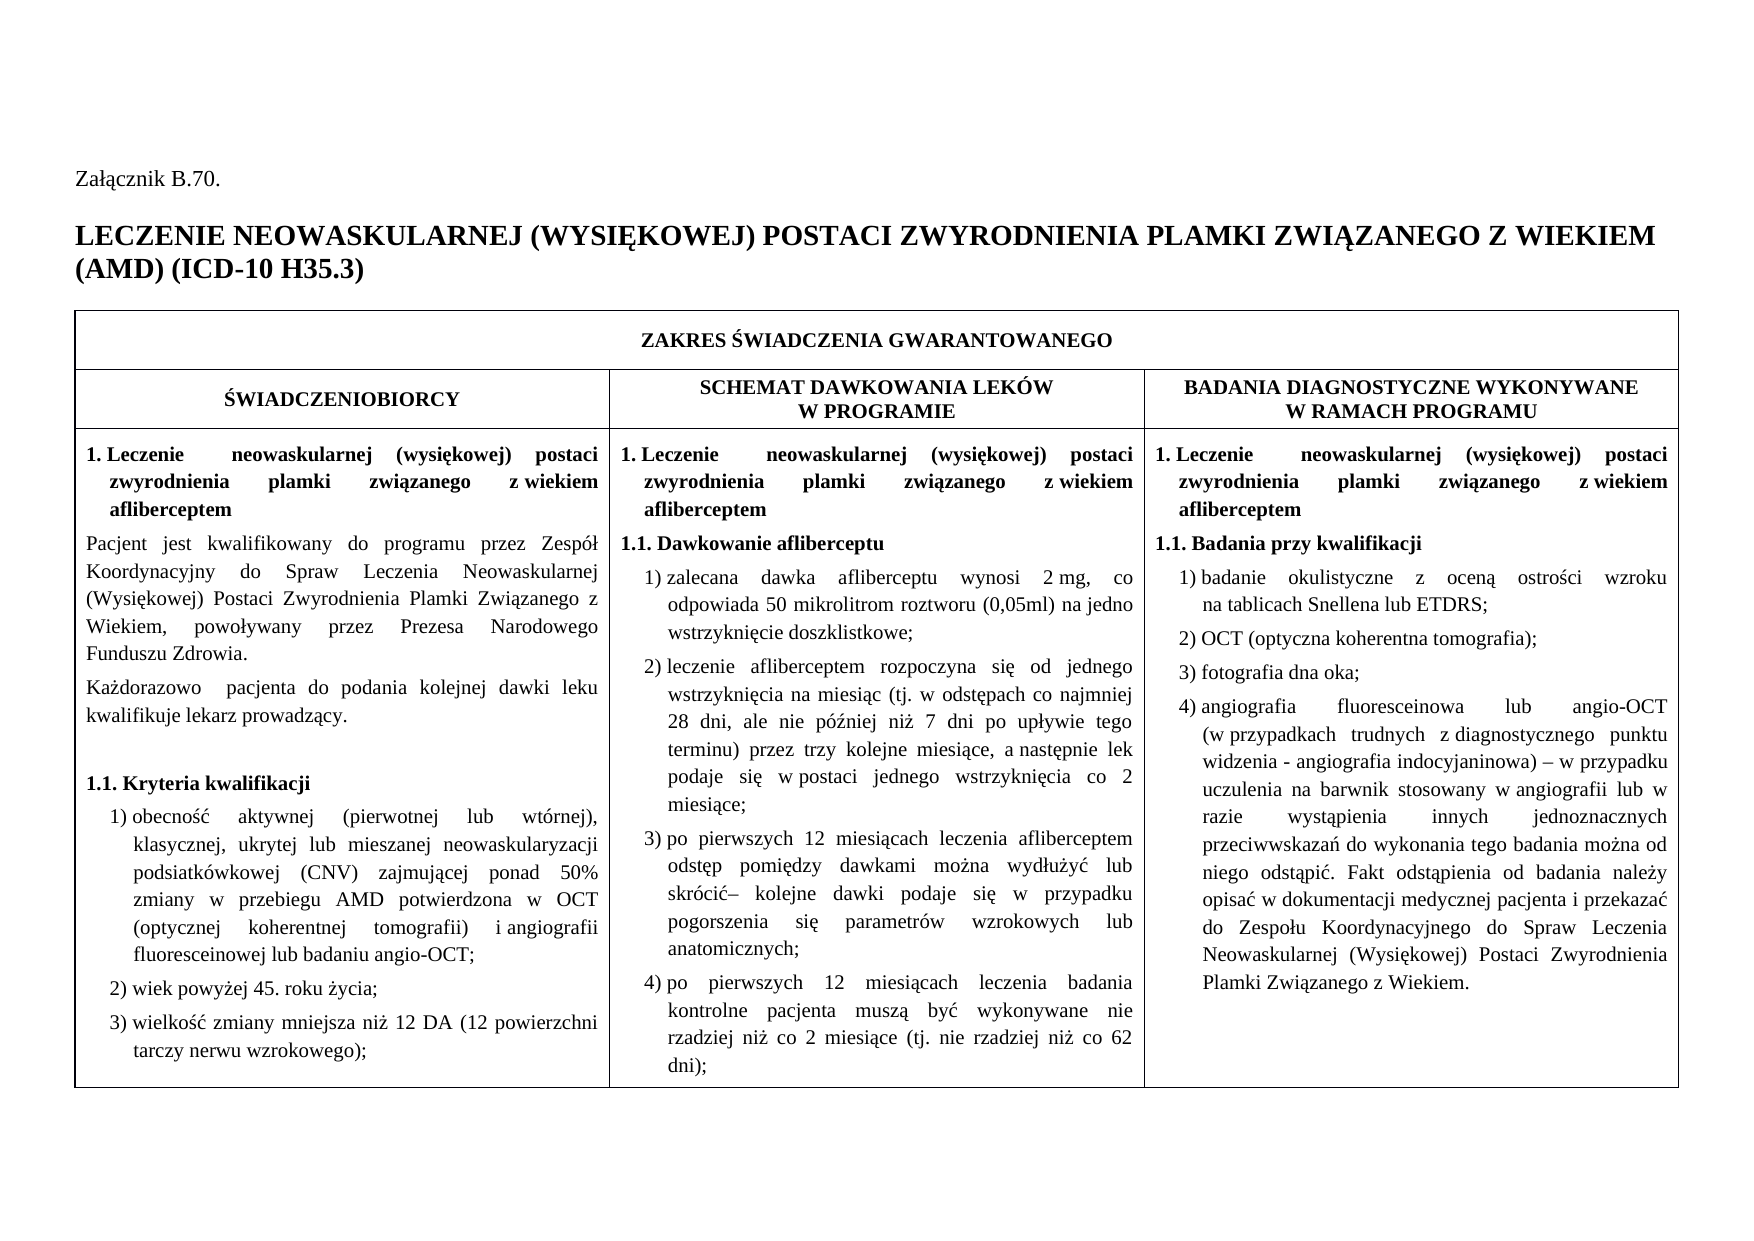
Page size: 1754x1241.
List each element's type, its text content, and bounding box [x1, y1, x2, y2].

table_cell SCHEMAT DAWKOWANIA LEKÓW W PROGRAMIE [610, 370, 1144, 428]
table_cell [76, 429, 609, 1087]
text LECZENIE NEOWASKULARNEJ (WYSIĘKOWEJ) POSTACI ZWYRODNIENIA PLAMKI ZWIĄZANEGO Z WIEKIEM (AMD) (ICD-10 H35.3) [75, 218, 1679, 285]
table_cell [610, 429, 1144, 1087]
table_cell ŚWIADCZENIOBIORCY [76, 370, 609, 428]
text Załącznik B.70. [75, 165, 1679, 192]
table_cell BADANIA DIAGNOSTYCZNE WYKONYWANE W RAMACH PROGRAMU [1145, 370, 1678, 428]
table_header ZAKRES ŚWIADCZENIA GWARANTOWANEGO [76, 311, 1678, 369]
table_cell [1145, 429, 1678, 1087]
